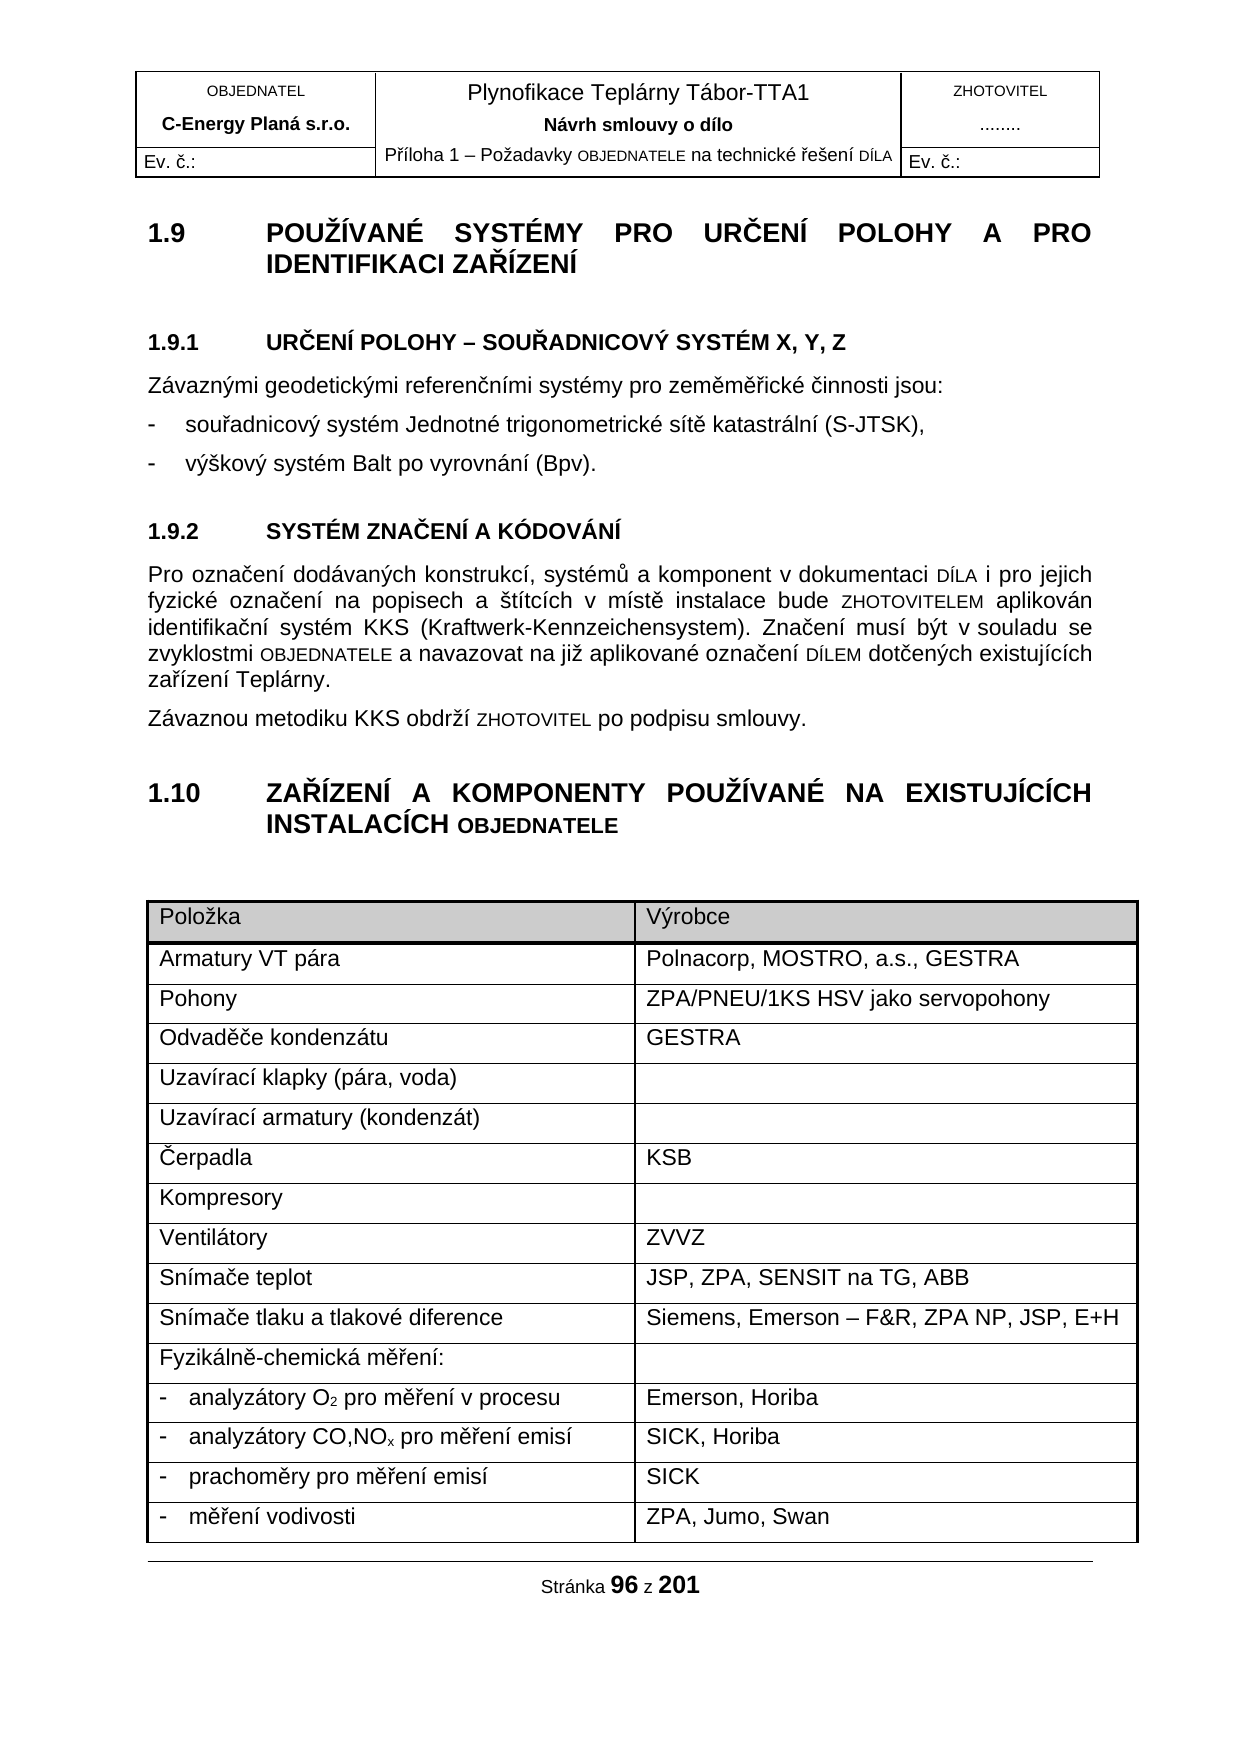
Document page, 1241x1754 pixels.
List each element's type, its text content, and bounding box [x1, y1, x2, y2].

text Závaznými geodetickými referenčními systémy pro zeměměřické činnosti jsou: [148, 372, 1093, 398]
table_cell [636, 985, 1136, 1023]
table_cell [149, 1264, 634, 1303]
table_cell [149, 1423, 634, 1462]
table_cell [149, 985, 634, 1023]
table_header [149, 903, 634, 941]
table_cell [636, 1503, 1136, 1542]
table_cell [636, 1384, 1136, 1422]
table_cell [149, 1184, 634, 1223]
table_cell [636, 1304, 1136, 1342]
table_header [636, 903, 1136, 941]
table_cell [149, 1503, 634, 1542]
subtitle Používané systémy pro určení polohy a pro identifikaci zařízení [148, 217, 1093, 279]
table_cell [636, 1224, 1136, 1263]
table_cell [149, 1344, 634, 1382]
subtitle Systém značení a kódování [148, 518, 1093, 544]
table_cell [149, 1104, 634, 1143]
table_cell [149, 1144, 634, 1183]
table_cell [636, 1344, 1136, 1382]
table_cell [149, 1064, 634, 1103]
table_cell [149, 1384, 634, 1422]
text  souřadnicový systém Jednotné trigonometrické sítě katastrální (S-JTSK), [148, 411, 1093, 437]
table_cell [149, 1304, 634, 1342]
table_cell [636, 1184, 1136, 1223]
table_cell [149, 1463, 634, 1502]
subtitle Určení polohy – souřadnicový systém x, y, z [148, 329, 1093, 355]
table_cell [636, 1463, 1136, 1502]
text  výškový systém Balt po vyrovnání (Bpv). [148, 450, 1093, 476]
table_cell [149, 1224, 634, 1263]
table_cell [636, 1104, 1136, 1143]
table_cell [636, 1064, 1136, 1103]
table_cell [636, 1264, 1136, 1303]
text Závaznou metodiku KKS obdrží zhotovitel po podpisu smlouvy. [148, 705, 1093, 731]
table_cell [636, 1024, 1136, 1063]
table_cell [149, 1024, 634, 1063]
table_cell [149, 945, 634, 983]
text Pro označení dodávaných konstrukcí, systémů a komponent v dokumentaci díla i pro jejich fyzické označení na popisech a štítcích v místě instalace bude zhotovitelem aplikován identifikační systém KKS (Kraftwerk-Kennzeichensystem). Značení musí být v souladu se zvyklostmi objednatele a navazovat na již aplikované označení dílem dotčených existujících zařízení Teplárny. [148, 561, 1093, 693]
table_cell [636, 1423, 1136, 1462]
subtitle Zařízení a komponenty používané na existujících instalacích objednatele [148, 777, 1093, 840]
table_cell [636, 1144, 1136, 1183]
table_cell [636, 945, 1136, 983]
